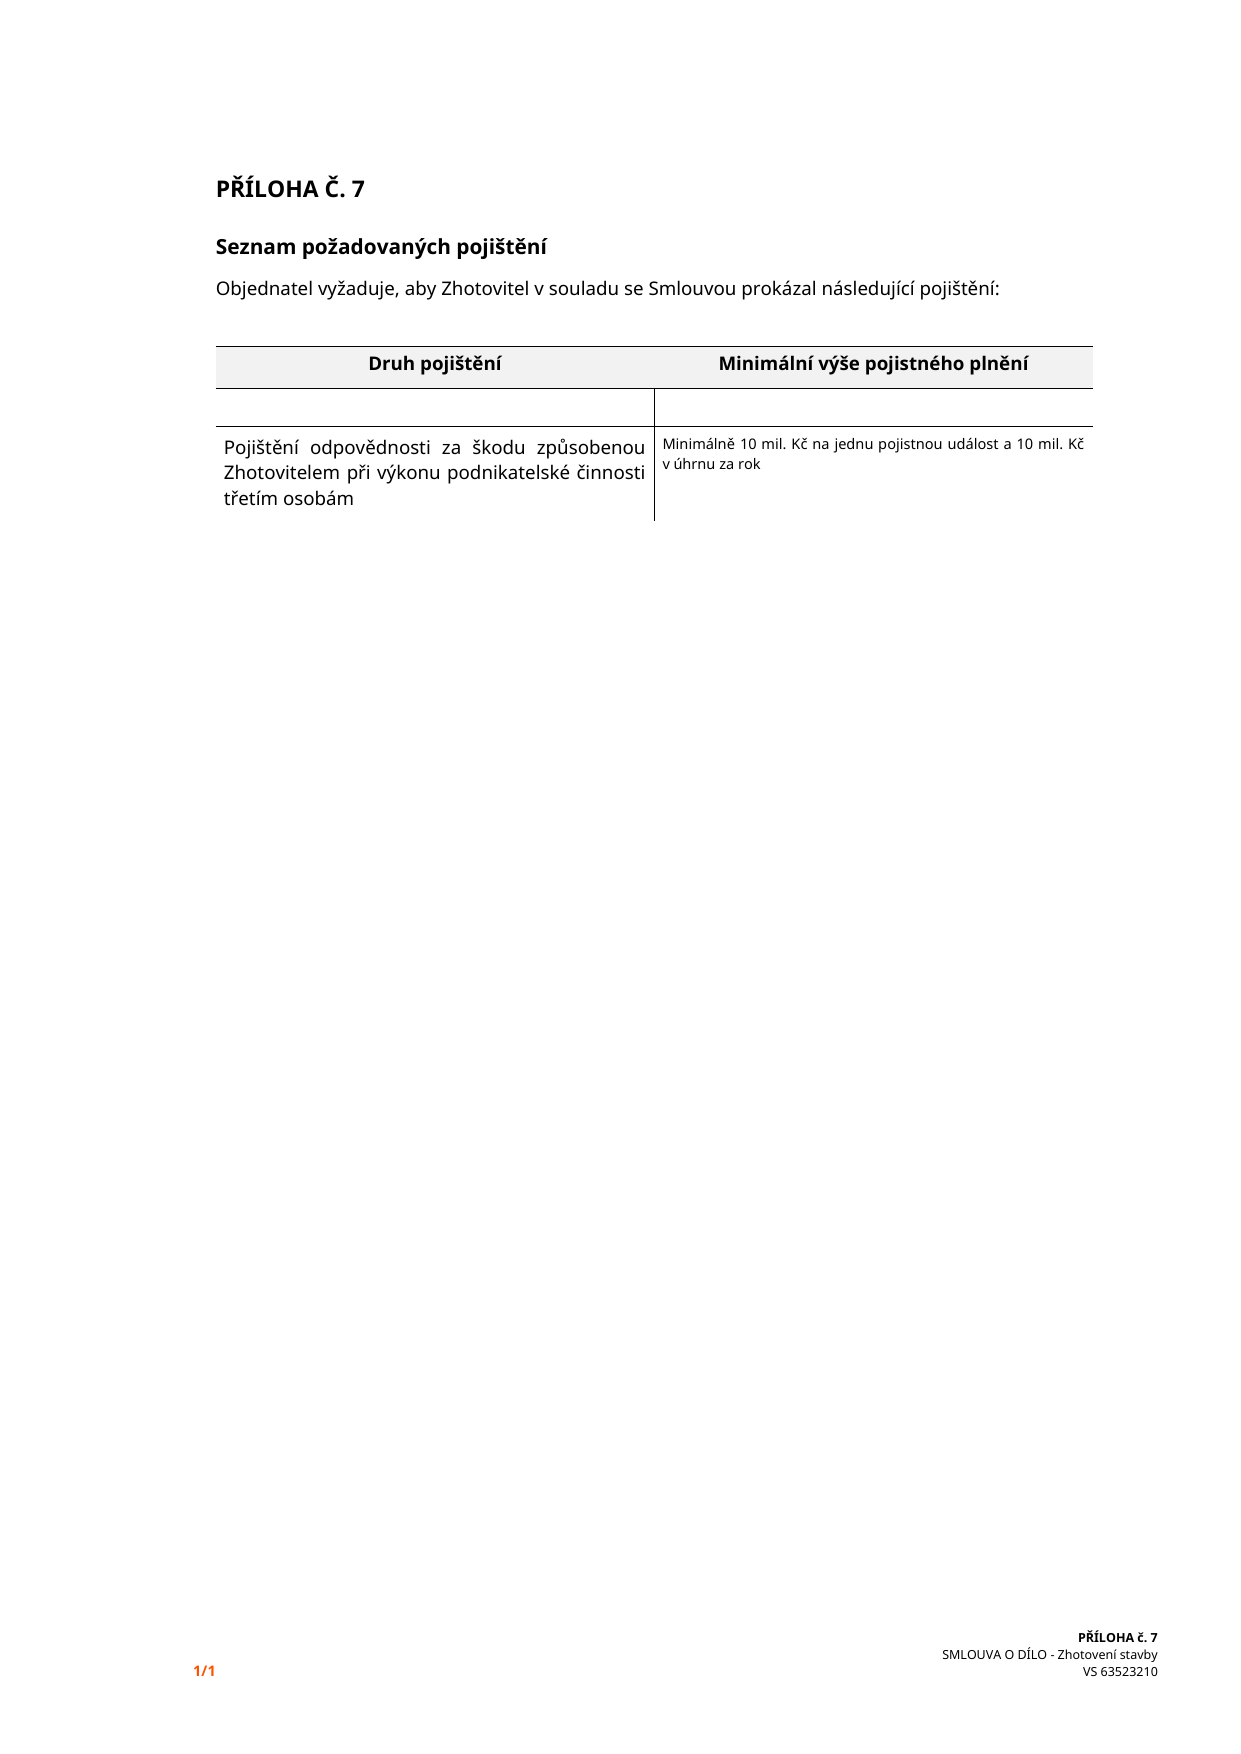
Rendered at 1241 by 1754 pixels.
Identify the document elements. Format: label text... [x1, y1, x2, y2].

text Seznam požadovaných pojištění [216, 232, 1093, 260]
text Příloha č. 7 [216, 172, 1093, 204]
text Objednatel vyžaduje, aby Zhotovitel v souladu se Smlouvou prokázal následující pojištění: [216, 276, 1093, 301]
table_cell [655, 389, 1093, 426]
table_header Minimální výše pojistného plnění [654, 347, 1093, 388]
table_cell Pojištění odpovědnosti za škodu způsobenou Zhotovitelem při výkonu podnikatelské činnosti třetím osobám [216, 427, 654, 521]
table_header Druh pojištění [216, 347, 654, 388]
table_cell Minimálně 10 mil. Kč na jednu pojistnou událost a 10 mil. Kč v úhrnu za rok [655, 427, 1093, 521]
table_cell [216, 389, 654, 426]
